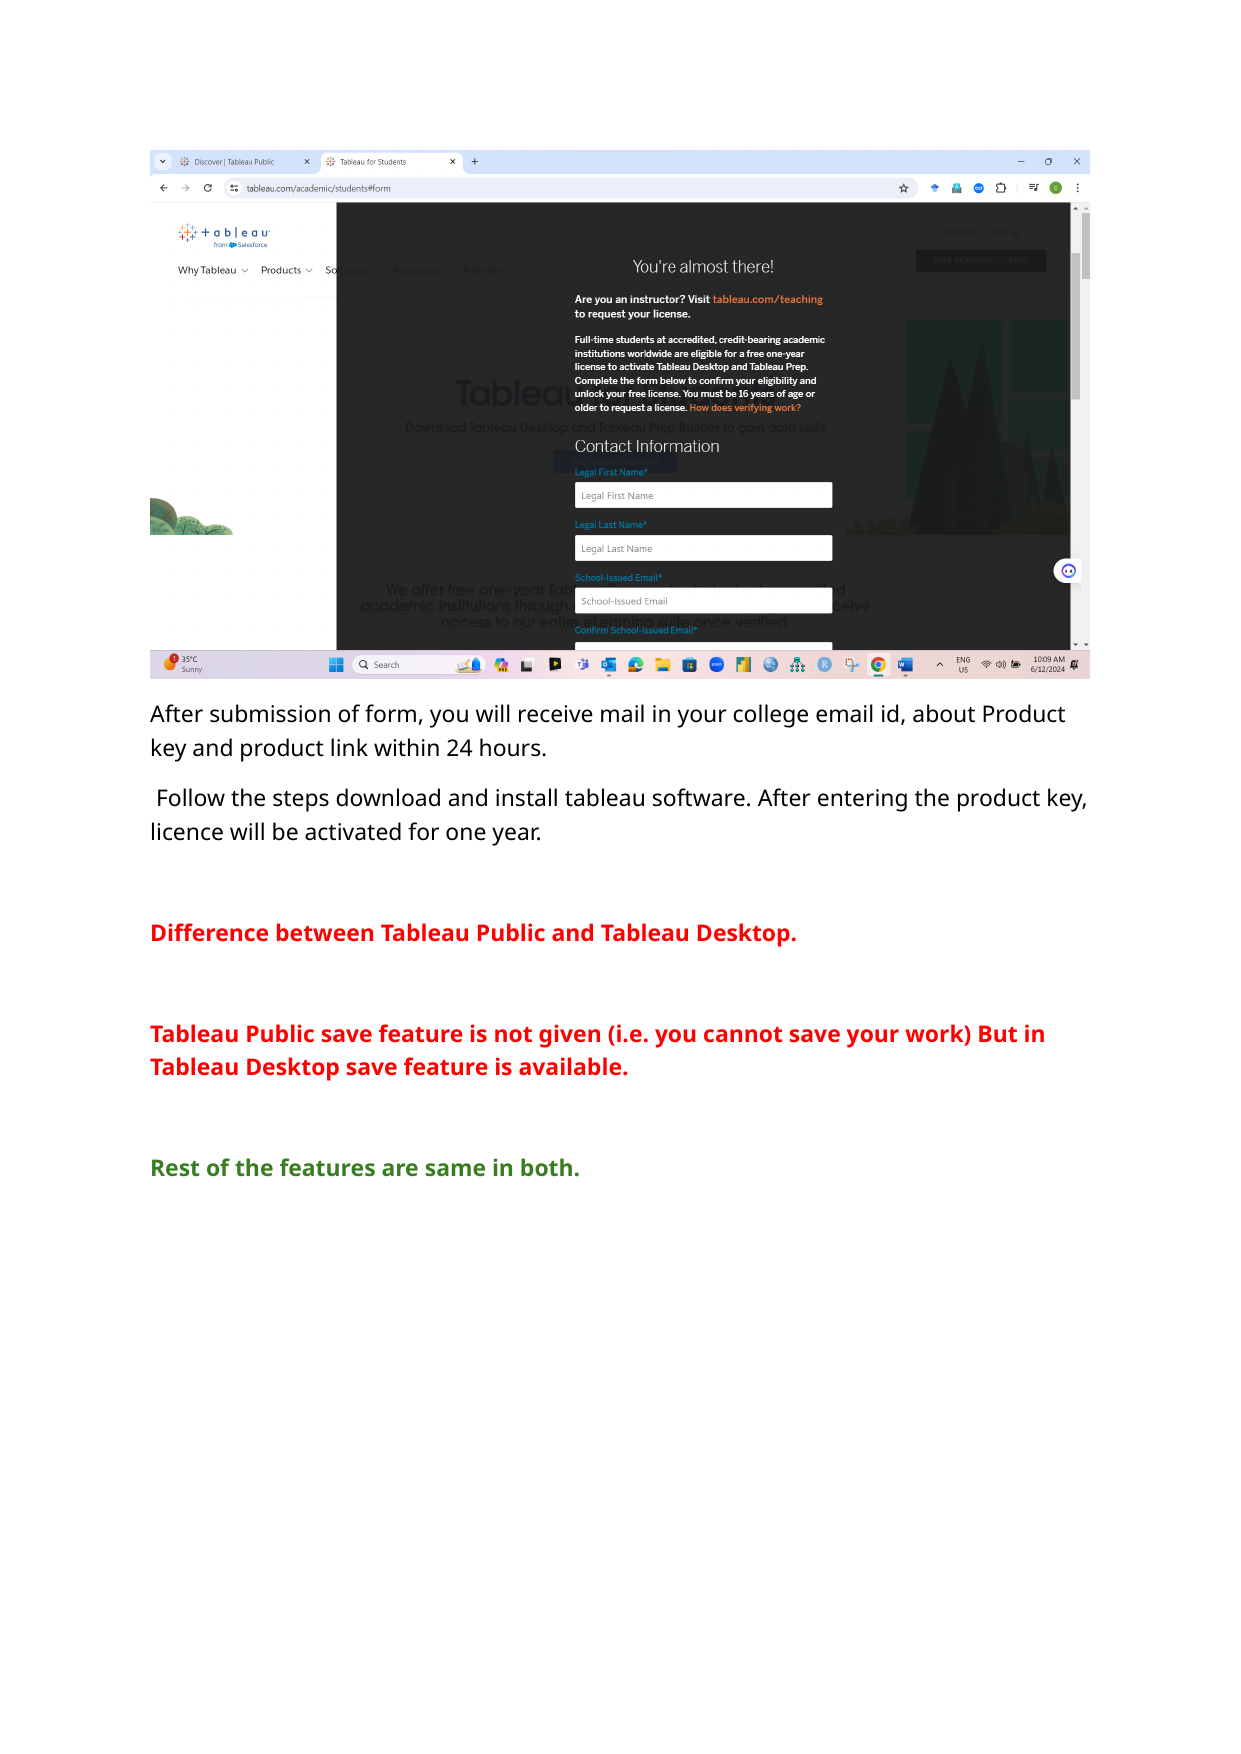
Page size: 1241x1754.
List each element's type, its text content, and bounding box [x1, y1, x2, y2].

text Follow the steps download and install tableau software. After entering the product key, licence will be activated for one year. [150, 782, 1090, 847]
text After submission of form, you will receive mail in your college email id, about Product key and product link within 24 hours. [150, 698, 1090, 763]
text Rest of the features are same in both. [150, 1152, 1090, 1183]
picture [150, 150, 1091, 679]
text Difference between Tableau Public and Tableau Desktop. [150, 917, 1090, 948]
text Tableau Public save feature is not given (i.e. you cannot save your work) But in Tableau Desktop save feature is available. [150, 1018, 1090, 1083]
